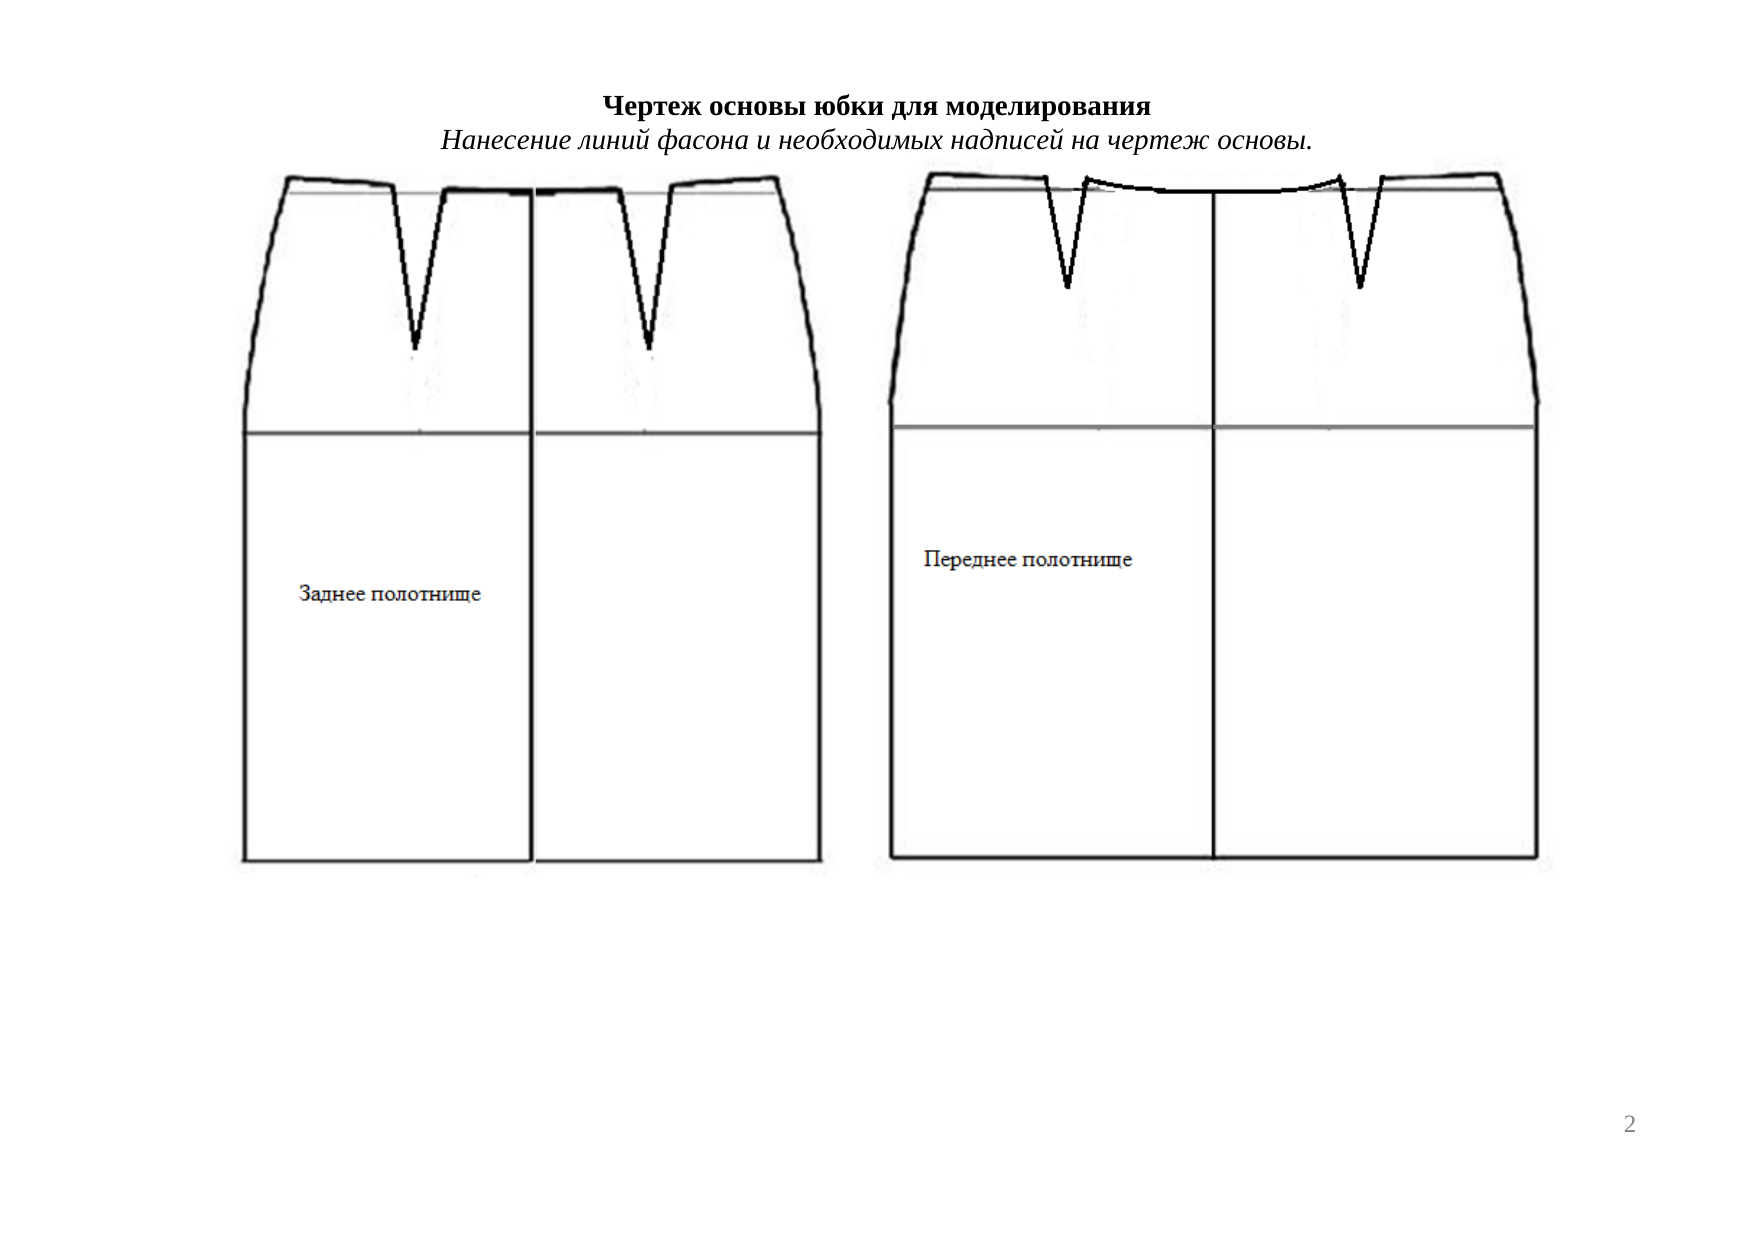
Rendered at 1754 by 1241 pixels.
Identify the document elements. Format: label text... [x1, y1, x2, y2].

text Чертеж основы юбки для моделирования [118, 88, 1636, 122]
picture [194, 155, 1560, 881]
text Нанесение линий фасона и необходимых надписей на чертеж основы. [118, 122, 1636, 156]
